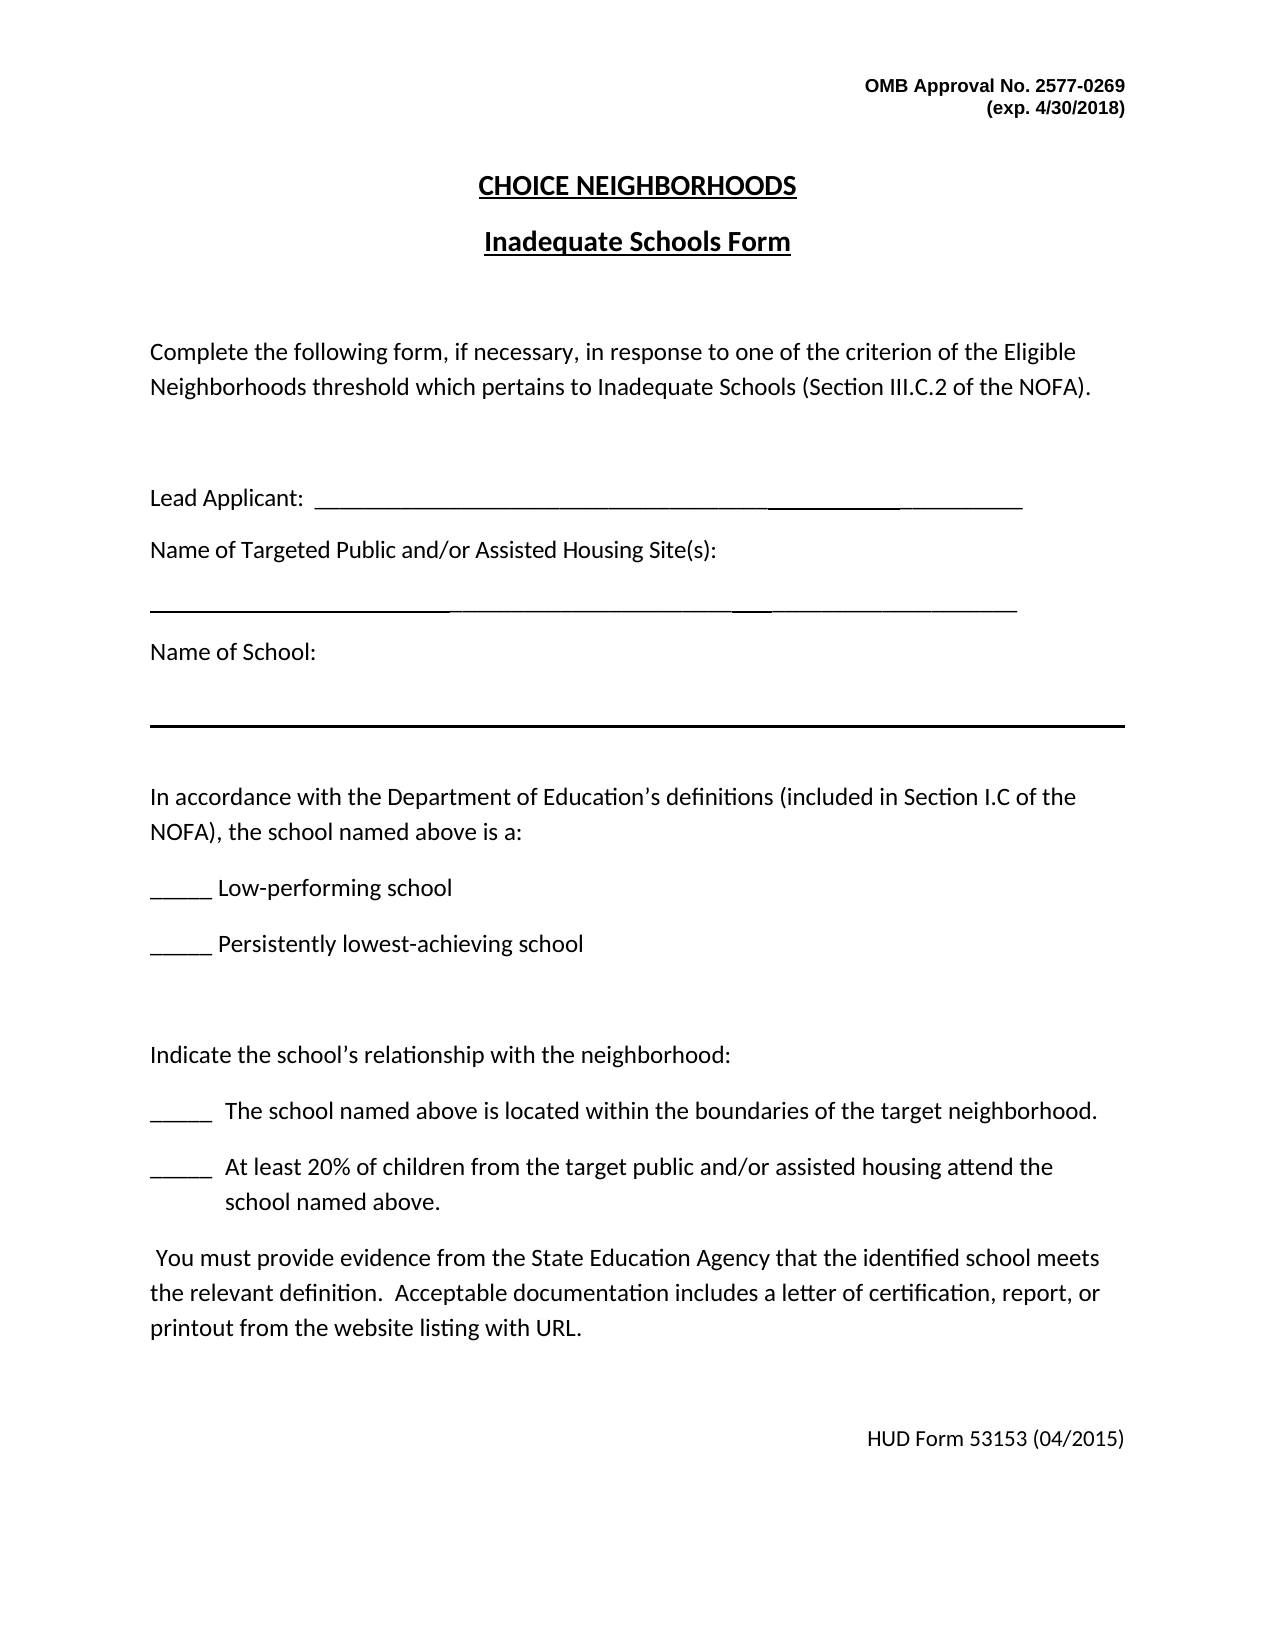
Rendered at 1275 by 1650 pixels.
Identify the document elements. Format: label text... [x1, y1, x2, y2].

text Name of Targeted Public and/or Assisted Housing Site(s): [150, 534, 1125, 564]
text _____ At least 20% of children from the target public and/or assisted housing attend the school named above. [150, 1151, 1125, 1217]
text HUD Form 53153 (04/2015) [150, 1424, 1125, 1452]
text In accordance with the Department of Education’s definitions (included in Section I.C of the NOFA), the school named above is a: [150, 781, 1125, 847]
text _____ Persistently lowest-achieving school [150, 928, 1125, 958]
text Lead Applicant: _____________________________________ __________ [150, 482, 1125, 513]
text _____ Low-performing school [150, 872, 1125, 903]
text _______________________ ____________________ [150, 585, 1125, 616]
text You must provide evidence from the State Education Agency that the identified school meets the relevant definition. Acceptable documentation includes a letter of certification, report, or printout from the website listing with URL. [150, 1242, 1125, 1343]
text Name of School: [150, 636, 1125, 667]
text Inadequate Schools Form [150, 223, 1125, 259]
text CHOICE NEIGHBORHOODS [150, 167, 1125, 203]
text _____ The school named above is located within the boundaries of the target neighborhood. [150, 1096, 1125, 1126]
text Complete the following form, if necessary, in response to one of the criterion of the Eligible Neighborhoods threshold which pertains to Inadequate Schools (Section III.C.2 of the NOFA). [150, 336, 1125, 401]
text Indicate the school’s relationship with the neighborhood: [150, 1040, 1125, 1070]
